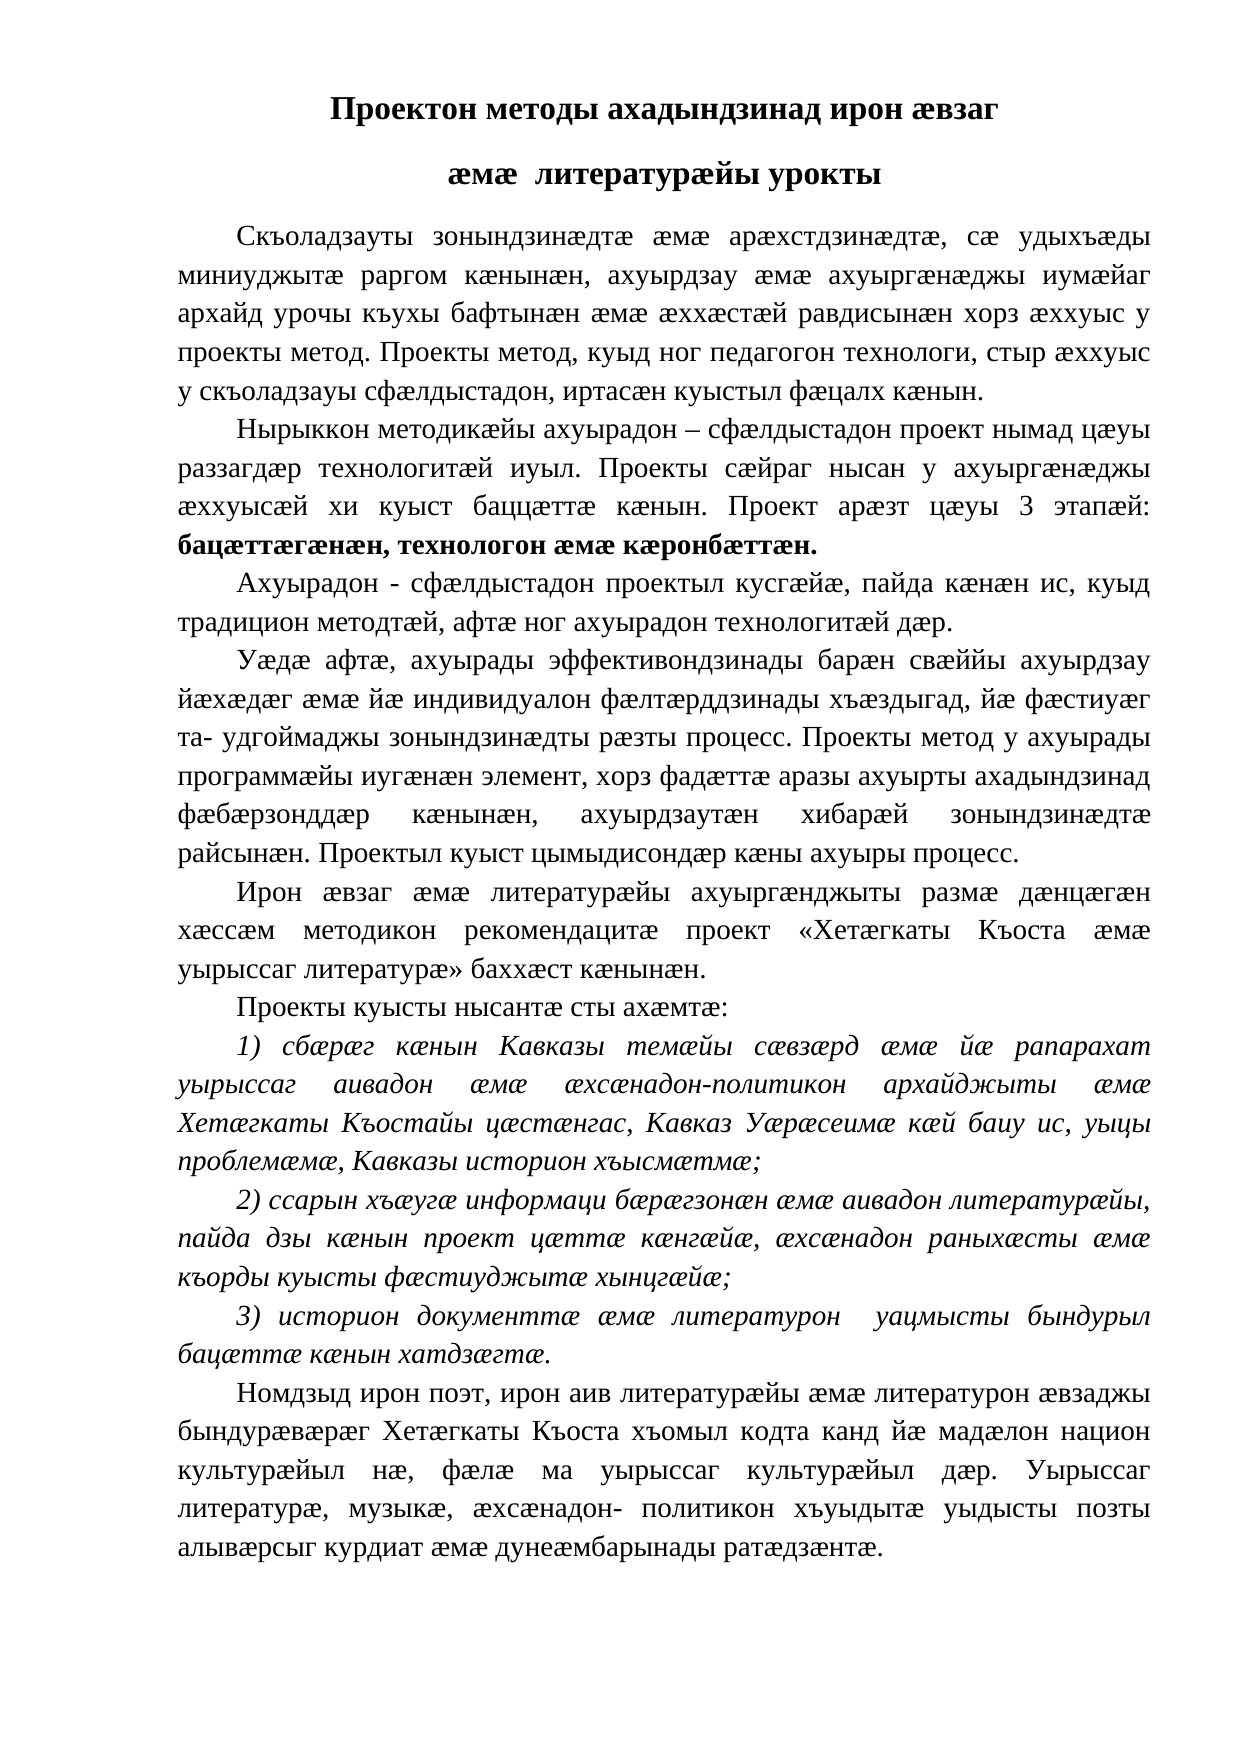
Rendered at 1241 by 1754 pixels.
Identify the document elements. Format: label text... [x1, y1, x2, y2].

text Нырыккон методикæйы ахуырадон – сфæлдыстадон проект нымад цæуы раззагдæр технологитæй иуыл. Проекты сæйраг нысан у ахуыргæнæджы æххуысæй хи куыст баццæттæ кæнын. Проект арæзт цæуы 3 этапæй: бацæттæгæнæн, технологон æмæ кæронбæттæн. [177, 411, 1152, 560]
text Скъоладзауты зонындзинæдтæ æмæ арæхстдзинæдтæ, сæ удыхъæды миниуджытæ раргом кæнынæн, ахуырдзау æмæ ахуыргæнæджы иумæйаг архайд урочы къухы бафтынæн æмæ æххæстæй равдисынæн хорз æххуыс у проекты метод. Проекты метод, куыд ног педагогон технологи, стыр æххуыс у скъоладзауы сфæлдыстадон, иртасæн куыстыл фæцалх кæнын. [177, 218, 1152, 406]
text 1) сбæрæг кæнын Кавказы темæйы сæвзæрд æмæ йæ рапарахат уырыссаг аивадон æмæ æхсæнадон-политикон архайджыты æмæ Хетæгкаты Къостайы цæстæнгас, Кавказ Уæрæсеимæ кæй баиу ис, уыцы проблемæмæ, Кавказы историон хъысмæтмæ; [177, 1028, 1152, 1177]
text Проекты куысты нысантæ сты ахæмтæ: [177, 989, 1152, 1023]
text æмæ литературæйы урокты [177, 153, 1152, 192]
text Номдзыд ирон поэт, ирон аив литературæйы æмæ литературон æвзаджы бындурæвæрæг Хетæгкаты Къоста хъомыл кодта канд йæ мадæлон национ культурæйыл нæ, фæлæ ма уырыссаг культурæйыл дæр. Уырыссаг литературæ, музыкæ, æхсæнадон- политикон хъуыдытæ уыдысты позты алывæрсыг курдиат æмæ дунеæмбарынады ратæдзæнтæ. [177, 1375, 1152, 1562]
text Ирон æвзаг æмæ литературæйы ахуыргæнджыты размæ дæнцæгæн хæссæм методикон рекомендацитæ проект «Хетæгкаты Къоста æмæ уырыссаг литературæ» баххæст кæнынæн. [177, 874, 1152, 984]
text Ахуырадон - сфæлдыстадон проектыл кусгæйæ, пайда кæнæн ис, куыд традицион методтæй, афтæ ног ахуырадон технологитæй дæр. [177, 565, 1152, 637]
text Проектон методы ахадындзинад ирон æвзаг [177, 89, 1152, 127]
text Уæдæ афтæ, ахуырады эффективондзинады барæн свæййы ахуырдзау йæхæдæг æмæ йæ индивидуалон фæлтæрддзинады хъæздыгад, йæ фæстиуæг та- удгоймаджы зонындзинæдты рæзты процесс. Проекты метод у ахуырады программæйы иугæнæн элемент, хорз фадæттæ аразы ахуырты ахадындзинад фæбæрзонддæр кæнынæн, ахуырдзаутæн хибарæй зонындзинæдтæ райсынæн. Проектыл куыст цымыдисондæр кæны ахуыры процесс. [177, 642, 1152, 869]
text 3) историон документтæ æмæ литературон уацмысты бындурыл бацæттæ кæнын хатдзæгтæ. [177, 1298, 1152, 1370]
text 2) ссарын хъæугæ информаци бæрæгзонæн æмæ аивадон литературæйы, пайда дзы кæнын проект цæттæ кæнгæйæ, æхсæнадон раныхæсты æмæ къорды куысты фæстиуджытæ хынцгæйæ; [177, 1182, 1152, 1293]
